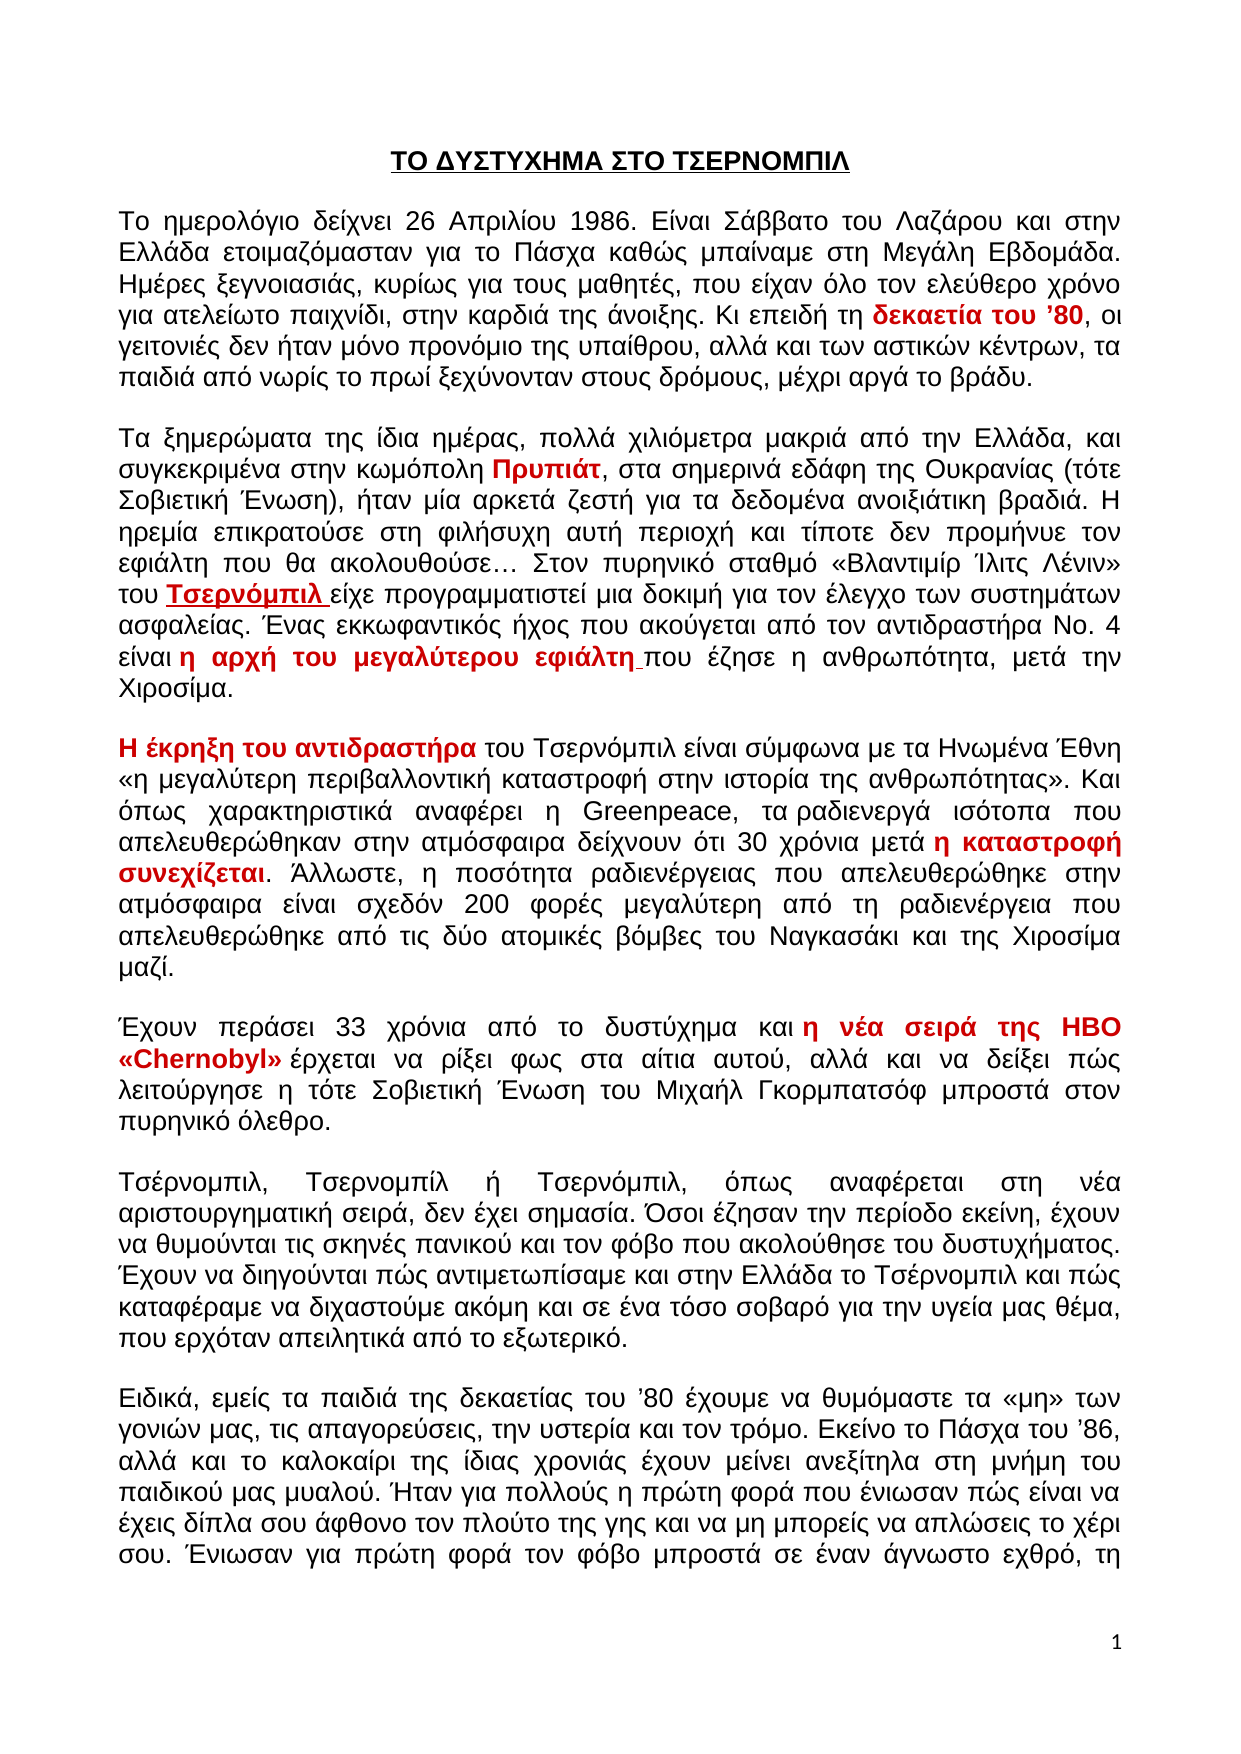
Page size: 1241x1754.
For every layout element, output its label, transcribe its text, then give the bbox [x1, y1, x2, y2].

text Τα ξημερώματα της ίδια ημέρας, πολλά χιλιόμετρα μακριά από την Ελλάδα, και συγκεκριμένα στην κωμόπολη Πρυπιάτ, στα σημερινά εδάφη της Ουκρανίας (τότε Σοβιετική Ένωση), ήταν μία αρκετά ζεστή για τα δεδομένα ανοιξιάτικη βραδιά. Η ηρεμία επικρατούσε στη φιλήσυχη αυτή περιοχή και τίποτε δεν προμήνυε τον εφιάλτη που θα ακολουθούσε… Στον πυρηνικό σταθμό «Βλαντιμίρ Ίλιτς Λένιν» του Τσερνόμπιλ είχε προγραμματιστεί μια δοκιμή για τον έλεγχο των συστημάτων ασφαλείας. Ένας εκκωφαντικός ήχος που ακούγεται από τον αντιδραστήρα Νο. 4 είναι η αρχή του μεγαλύτερου εφιάλτη που έζησε η ανθρωπότητα, μετά την Χιροσίμα. [118, 422, 1122, 703]
text Έχουν περάσει 33 χρόνια από το δυστύχημα και η νέα σειρά της HBO «Chernobyl» έρχεται να ρίξει φως στα αίτια αυτού, αλλά και να δείξει πώς λειτούργησε η τότε Σοβιετική Ένωση του Μιχαήλ Γκορμπατσόφ μπροστά στον πυρηνικό όλεθρο. [118, 1011, 1122, 1136]
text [118, 1382, 1122, 1570]
text Τσέρνομπιλ, Τσερνομπίλ ή Τσερνόμπιλ, όπως αναφέρεται στη νέα αριστουργηματική σειρά, δεν έχει σημασία. Όσοι έζησαν την περίοδο εκείνη, έχουν να θυμούνται τις σκηνές πανικού και τον φόβο που ακολούθησε του δυστυχήματος. Έχουν να διηγούνται πώς αντιμετωπίσαμε και στην Ελλάδα το Τσέρνομπιλ και πώς καταφέραμε να διχαστούμε ακόμη και σε ένα τόσο σοβαρό για την υγεία μας θέμα, που ερχόταν απειλητικά από το εξωτερικό. [118, 1166, 1122, 1353]
text ΤΟ ΔΥΣΤΥΧΗΜΑ ΣΤΟ ΤΣΕΡΝΟΜΠΙΛ [118, 145, 1122, 176]
text Η έκρηξη του αντιδραστήρα του Τσερνόμπιλ είναι σύμφωνα με τα Ηνωμένα Έθνη «η μεγαλύτερη περιβαλλοντική καταστροφή στην ιστορία της ανθρωπότητας». Και όπως χαρακτηριστικά αναφέρει η Greenpeace, τα ραδιενεργά ισότοπα που απελευθερώθηκαν στην ατμόσφαιρα δείχνουν ότι 30 χρόνια μετά η καταστροφή συνεχίζεται. Άλλωστε, η ποσότητα ραδιενέργειας που απελευθερώθηκε στην ατμόσφαιρα είναι σχεδόν 200 φορές μεγαλύτερη από τη ραδιενέργεια που απελευθερώθηκε από τις δύο ατομικές βόμβες του Ναγκασάκι και της Χιροσίμα μαζί. [118, 732, 1122, 982]
text Το ημερολόγιο δείχνει 26 Απριλίου 1986. Είναι Σάββατο του Λαζάρου και στην Ελλάδα ετοιμαζόμασταν για το Πάσχα καθώς μπαίναμε στη Μεγάλη Εβδομάδα. Ημέρες ξεγνοιασιάς, κυρίως για τους μαθητές, που είχαν όλο τον ελεύθερο χρόνο για ατελείωτο παιχνίδι, στην καρδιά της άνοιξης. Κι επειδή τη δεκαετία του ’80, οι γειτονιές δεν ήταν μόνο προνόμιο της υπαίθρου, αλλά και των αστικών κέντρων, τα παιδιά από νωρίς το πρωί ξεχύνονταν στους δρόμους, μέχρι αργά το βράδυ. [118, 205, 1122, 393]
